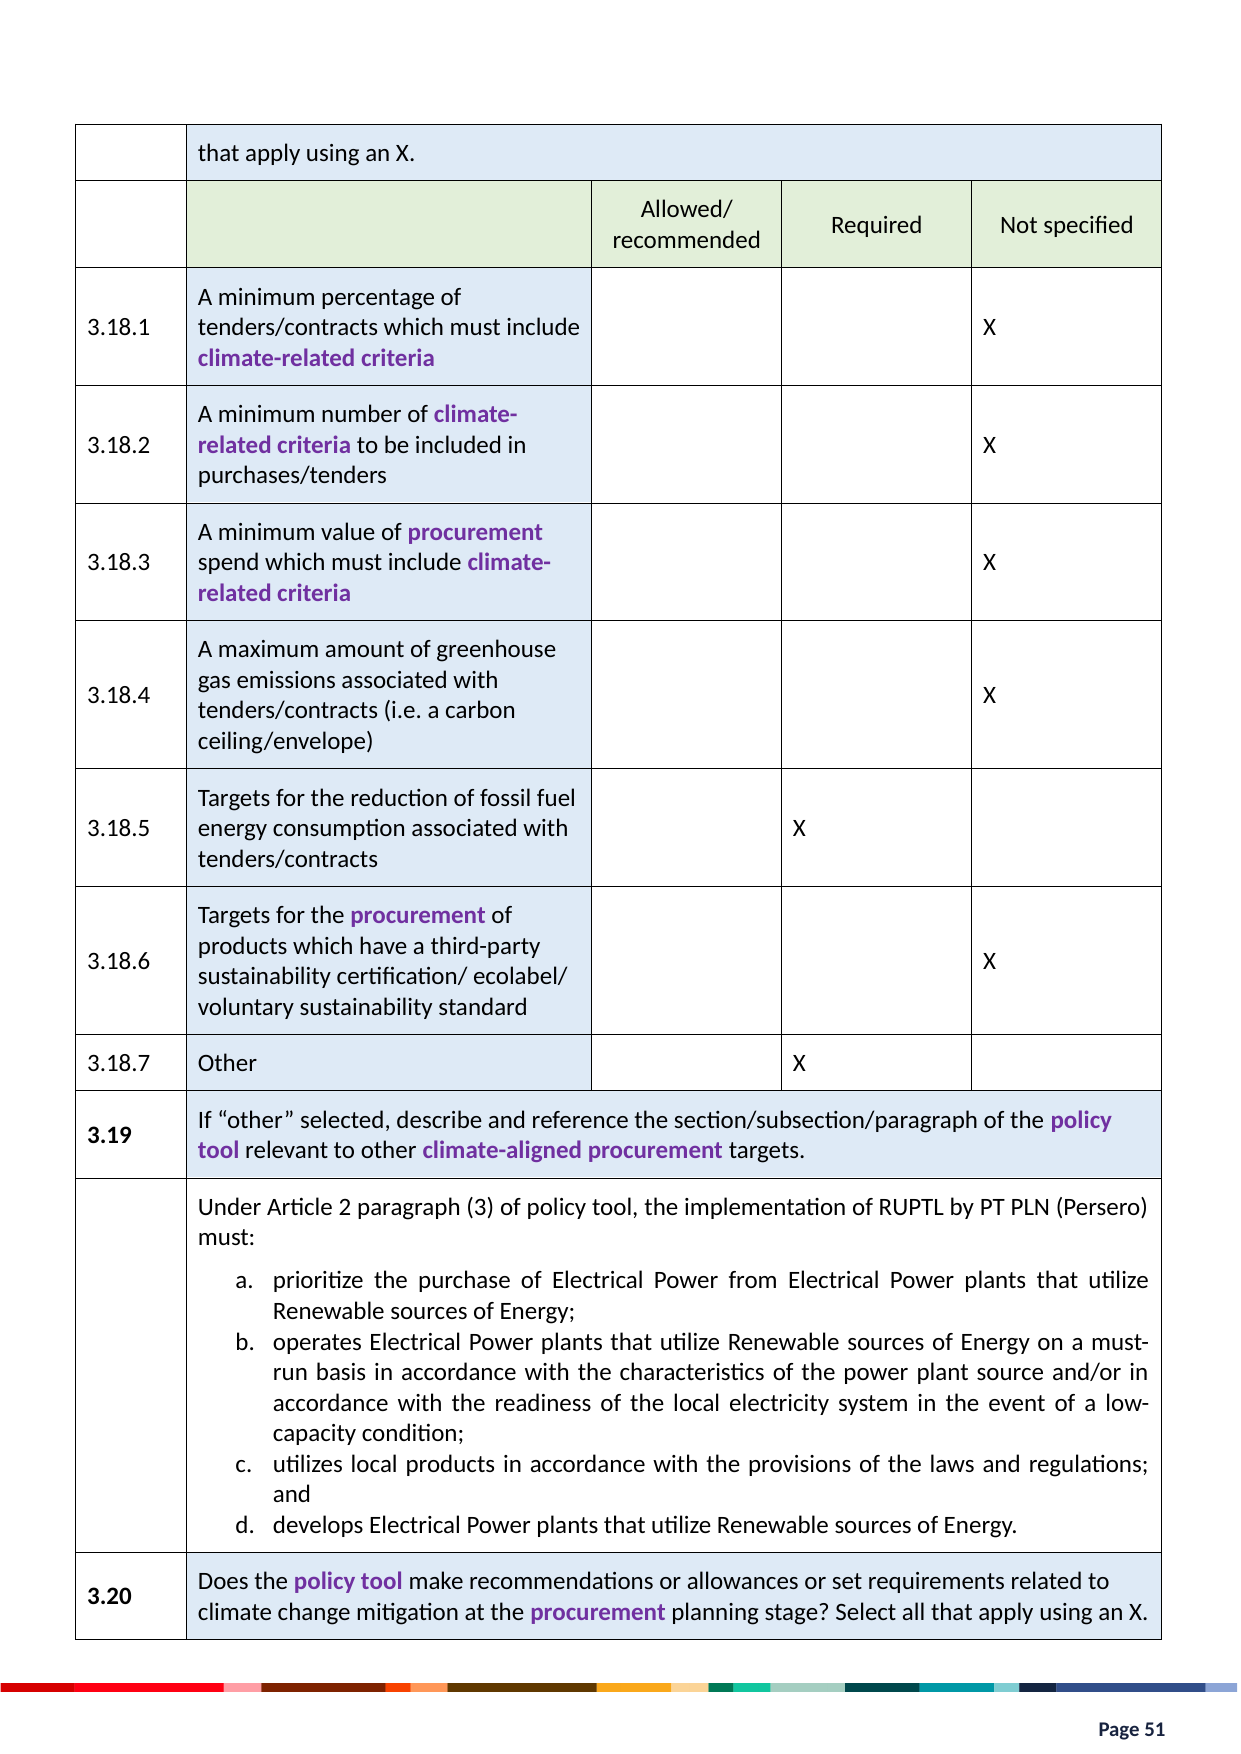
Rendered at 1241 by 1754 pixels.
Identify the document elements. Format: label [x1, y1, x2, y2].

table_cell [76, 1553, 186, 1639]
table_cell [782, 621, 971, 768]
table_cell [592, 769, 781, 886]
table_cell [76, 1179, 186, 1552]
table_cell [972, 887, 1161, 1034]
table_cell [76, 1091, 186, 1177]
picture [0, 1683, 1236, 1692]
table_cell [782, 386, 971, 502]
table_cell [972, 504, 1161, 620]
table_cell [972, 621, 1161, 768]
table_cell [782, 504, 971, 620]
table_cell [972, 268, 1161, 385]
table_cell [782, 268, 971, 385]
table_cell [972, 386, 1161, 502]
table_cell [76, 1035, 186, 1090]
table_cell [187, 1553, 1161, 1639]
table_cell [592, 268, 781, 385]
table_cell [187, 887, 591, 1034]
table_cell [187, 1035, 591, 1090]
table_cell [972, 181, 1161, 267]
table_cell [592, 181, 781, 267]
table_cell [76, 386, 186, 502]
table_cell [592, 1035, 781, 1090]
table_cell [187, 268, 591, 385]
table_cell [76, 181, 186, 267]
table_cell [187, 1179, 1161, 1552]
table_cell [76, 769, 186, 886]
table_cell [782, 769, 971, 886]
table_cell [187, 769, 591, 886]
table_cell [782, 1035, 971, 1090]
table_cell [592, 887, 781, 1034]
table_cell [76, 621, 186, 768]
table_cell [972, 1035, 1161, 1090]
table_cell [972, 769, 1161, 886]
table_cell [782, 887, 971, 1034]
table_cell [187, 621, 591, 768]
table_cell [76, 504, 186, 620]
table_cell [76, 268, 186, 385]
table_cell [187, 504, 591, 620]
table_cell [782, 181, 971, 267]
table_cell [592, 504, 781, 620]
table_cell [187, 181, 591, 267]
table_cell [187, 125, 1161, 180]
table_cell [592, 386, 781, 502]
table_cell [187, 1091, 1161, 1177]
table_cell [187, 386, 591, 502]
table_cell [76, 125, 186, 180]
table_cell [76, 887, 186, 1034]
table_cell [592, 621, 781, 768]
